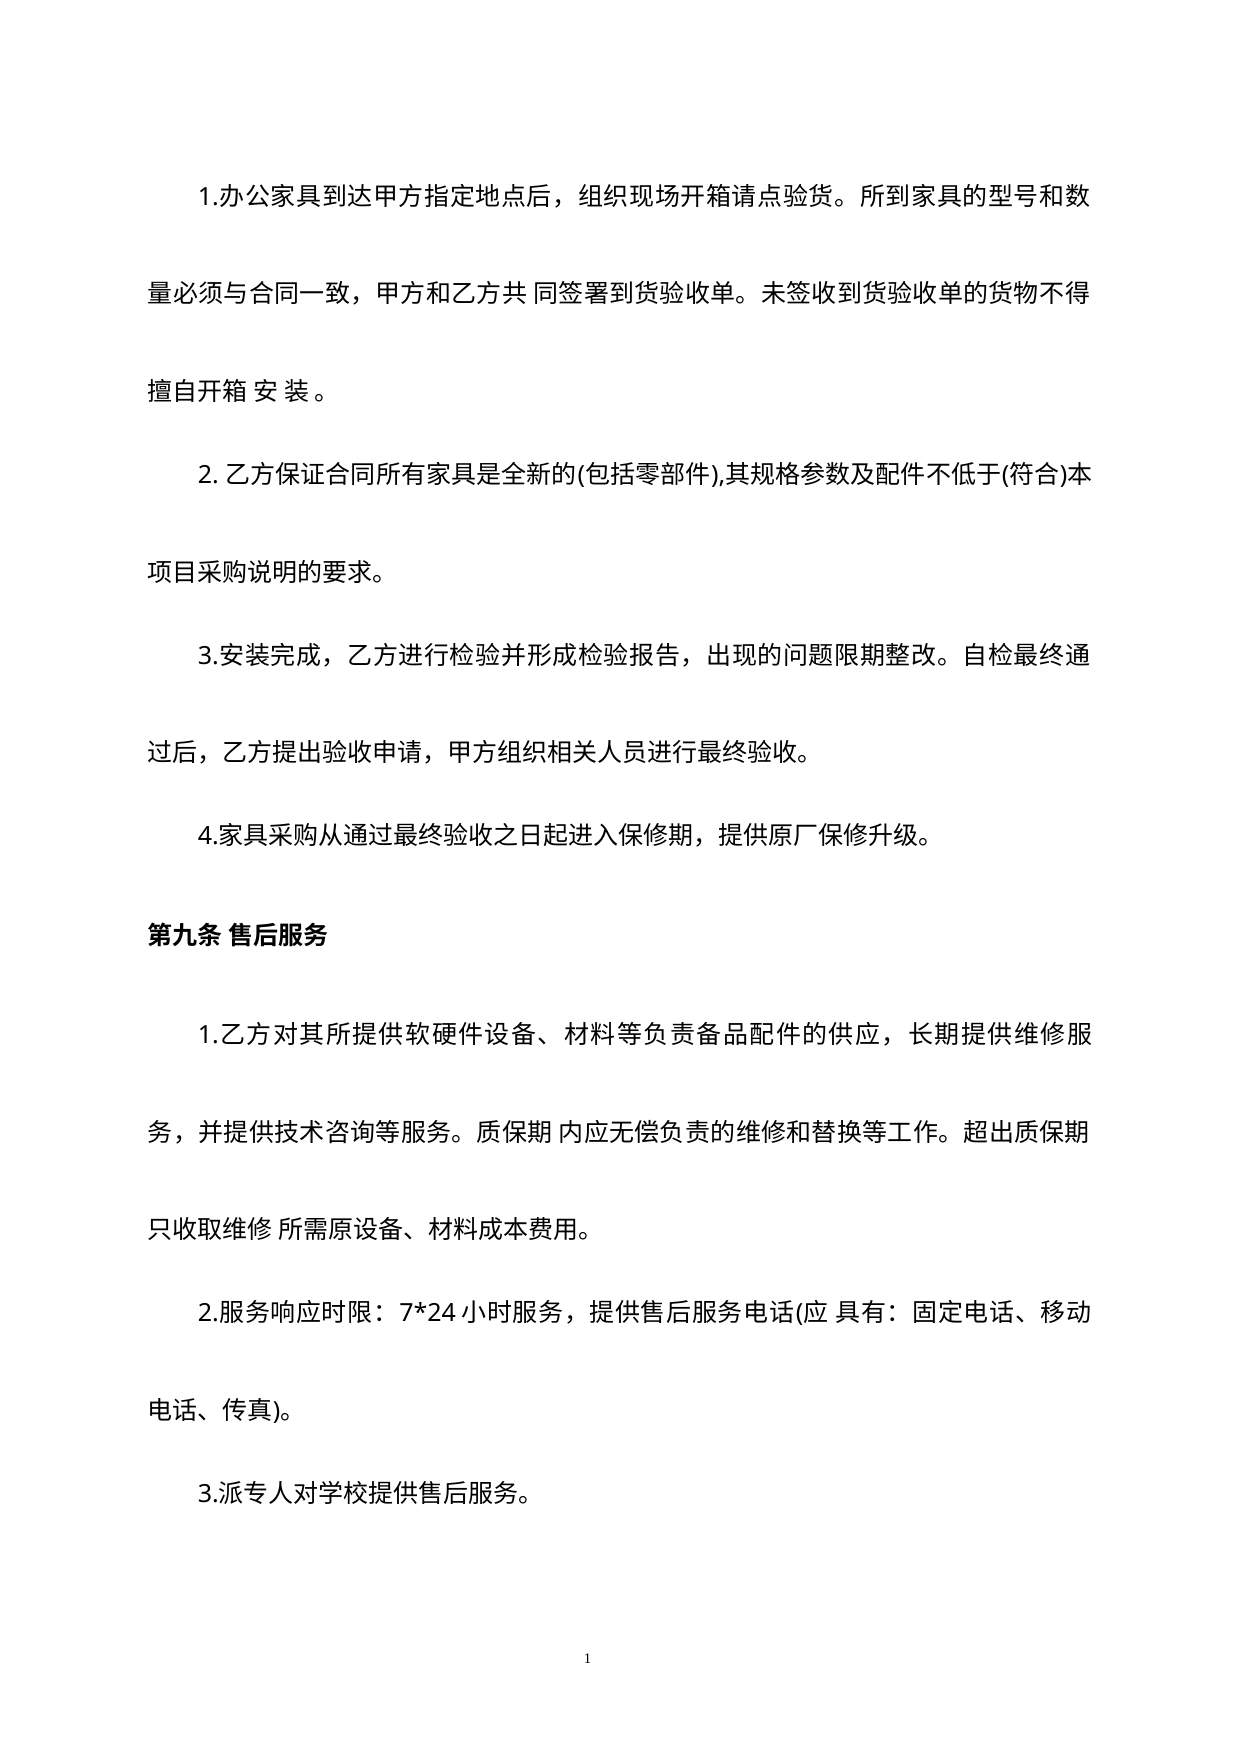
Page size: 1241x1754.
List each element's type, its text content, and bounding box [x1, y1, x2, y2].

text 1.办公家具到达甲方指定地点后，组织现场开箱请点验货。所到家具的型号和数量必须与合同一致，甲方和乙方共 同签署到货验收单。未签收到货验收单的货物不得擅自开箱 安 装 。 [148, 162, 1092, 422]
text 1.乙方对其所提供软硬件设备、材料等负责备品配件的供应，长期提供维修服务，并提供技术咨询等服务。质保期 内应无偿负责的维修和替换等工作。超出质保期只收取维修 所需原设备、材料成本费用。 [148, 1000, 1092, 1260]
text 3.安装完成，乙方进行检验并形成检验报告，出现的问题限期整改。自检最终通过后，乙方提出验收申请，甲方组织相关人员进行最终验收。 [148, 621, 1092, 783]
text 2. 乙方保证合同所有家具是全新的(包括零部件),其规格参数及配件不低于(符合)本项目采购说明的要求。 [148, 440, 1092, 603]
text 4.家具采购从通过最终验收之日起进入保修期，提供原厂保修升级。 [148, 801, 1092, 866]
text 3.派专人对学校提供售后服务。 [148, 1459, 1092, 1524]
text 第九条 售后服务 [148, 901, 1092, 966]
text 2.服务响应时限：7*24小时服务，提供售后服务电话(应 具有：固定电话、移动电话、传真)。 [148, 1278, 1092, 1441]
